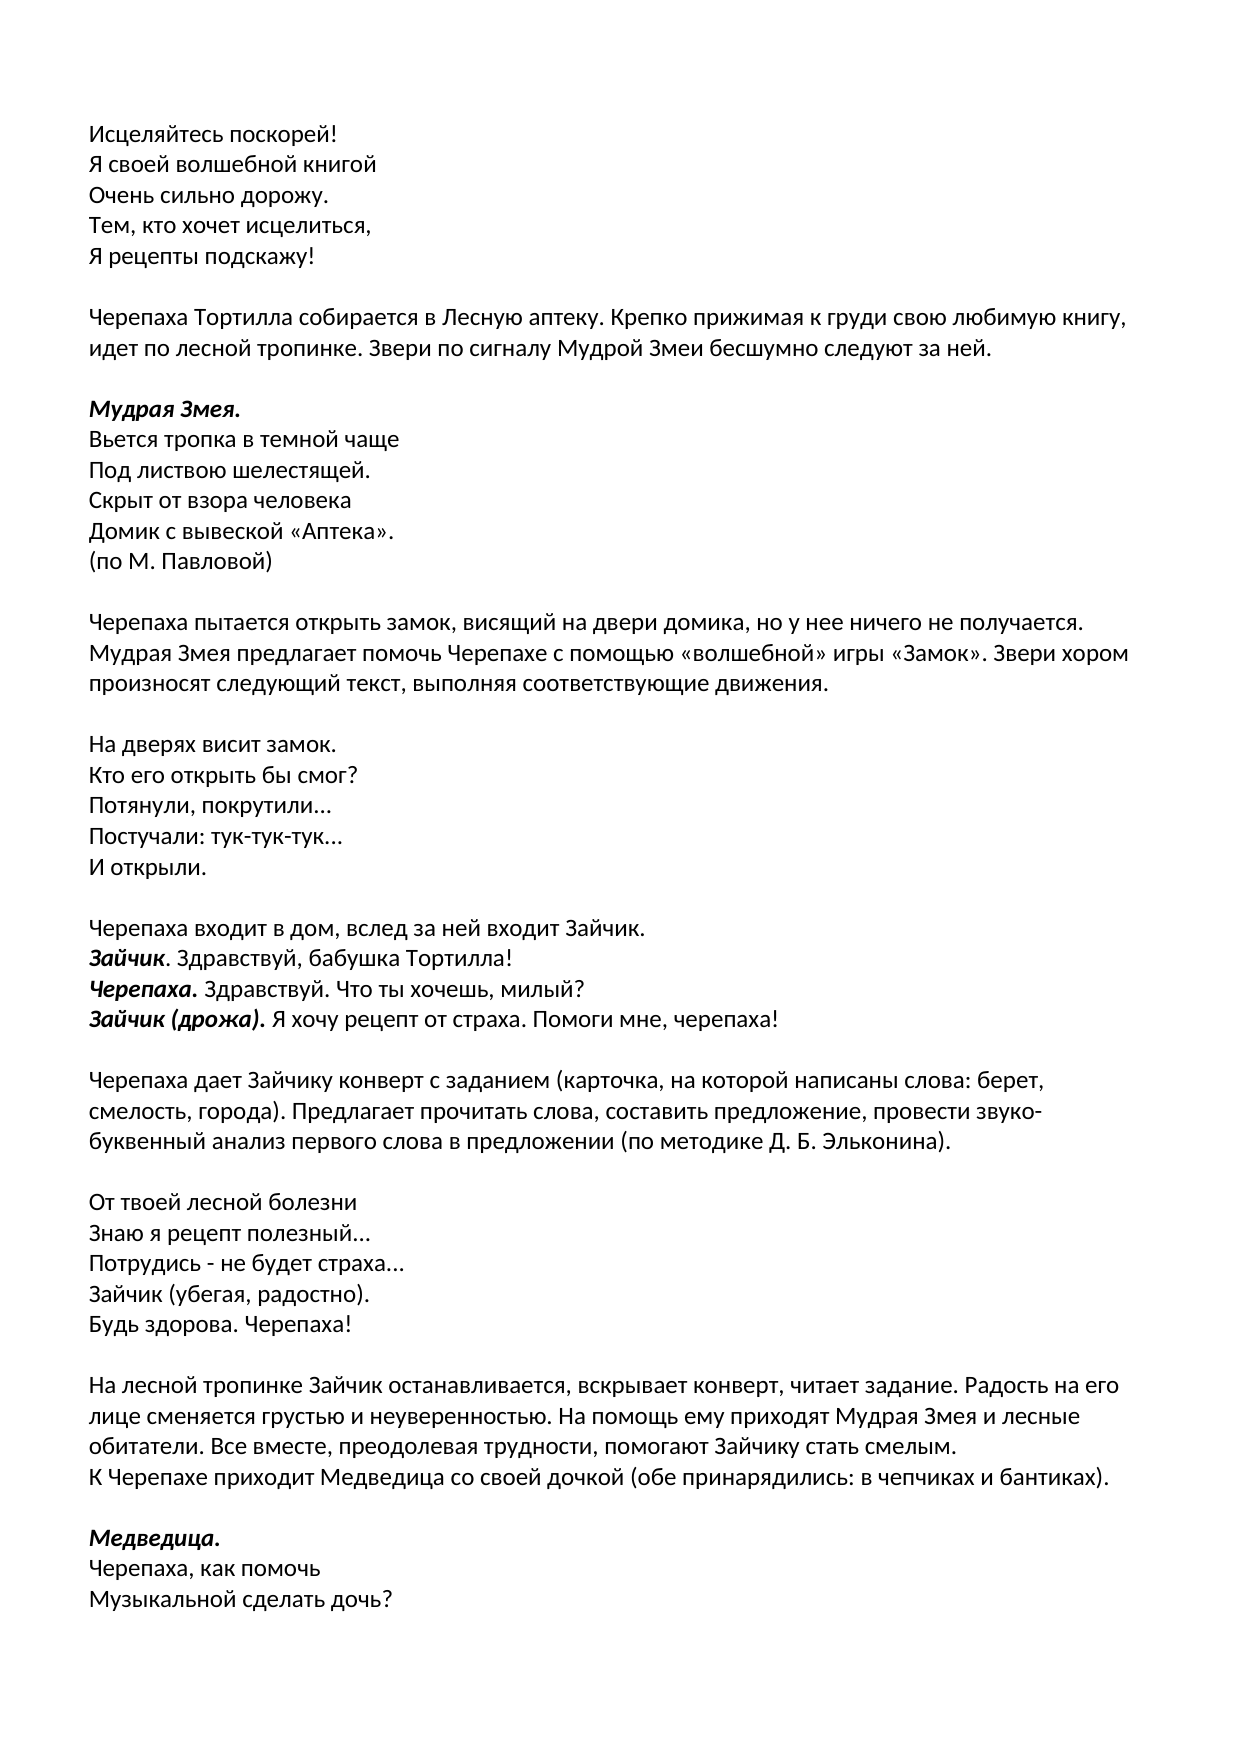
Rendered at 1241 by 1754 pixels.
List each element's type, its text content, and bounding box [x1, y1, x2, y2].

text Вьется тропка в темной чаще [88, 423, 1152, 454]
text Черепаха дает Зайчику конверт с заданием (карточка, на которой написаны слова: берет, смелость, города). Предлагает прочитать слова, составить предложение, провести звуко-буквенный анализ первого слова в предложении (по методике Д. Б. Эльконина). [88, 1064, 1152, 1156]
text (по М. Павловой) [88, 545, 1152, 576]
text И открыли. [88, 851, 1152, 881]
text На лесной тропинке Зайчик останавливается, вскрывает конверт, читает задание. Радость на его лице сменяется грустью и неуверенностью. На помощь ему приходят Мудрая Змея и лесные обитатели. Все вместе, преодолевая трудности, помогают Зайчику стать смелым. [88, 1369, 1152, 1461]
text От твоей лесной болезни [88, 1186, 1152, 1217]
text Исцеляйтесь поскорей! [88, 118, 1152, 149]
text Кто его открыть бы смог? [88, 759, 1152, 789]
text Я своей волшебной книгой [88, 149, 1152, 179]
text На дверях висит замок. [88, 728, 1152, 759]
text Очень сильно дорожу. [88, 179, 1152, 210]
text Тем, кто хочет исцелиться, [88, 210, 1152, 240]
text Скрыт от взора человека [88, 484, 1152, 515]
text Потянули, покрутили... [88, 789, 1152, 820]
text Постучали: тук-тук-тук... [88, 820, 1152, 851]
text Черепаха Тортилла собирается в Лесную аптеку. Крепко прижимая к груди свою любимую книгу, идет по лесной тропинке. Звери по сигналу Мудрой Змеи бесшумно следуют за ней. [88, 301, 1152, 362]
text Музыкальной сделать дочь? [88, 1583, 1152, 1614]
text Потрудись - не будет страха... [88, 1247, 1152, 1278]
text Будь здорова. Черепаха! [88, 1308, 1152, 1339]
text Мудрая Змея. [88, 393, 1152, 423]
text Я рецепты подскажу! [88, 240, 1152, 271]
text Под листвою шелестящей. [88, 454, 1152, 484]
text Медведица. [88, 1522, 1152, 1553]
text Черепаха входит в дом, вслед за ней входит Зайчик. [88, 912, 1152, 942]
text Черепаха. Здравствуй. Что ты хочешь, милый? [88, 973, 1152, 1003]
text Знаю я рецепт полезный... [88, 1217, 1152, 1247]
text Черепаха пытается открыть замок, висящий на двери домика, но у нее ничего не получается. Мудрая Змея предлагает помочь Черепахе с помощью «волшебной» игры «Замок». Звери хором произносят следующий текст, выполняя соответствующие движения. [88, 606, 1152, 698]
text К Черепахе приходит Медведица со своей дочкой (обе принарядились: в чепчиках и бантиках). [88, 1461, 1152, 1492]
text Домик с вывеской «Аптека». [88, 515, 1152, 545]
text Зайчик (убегая, радостно). [88, 1278, 1152, 1308]
text Зайчик. Здравствуй, бабушка Тортилла! [88, 942, 1152, 973]
text Черепаха, как помочь [88, 1553, 1152, 1583]
text Зайчик (дрожа). Я хочу рецепт от страха. Помоги мне, черепаха! [88, 1003, 1152, 1034]
